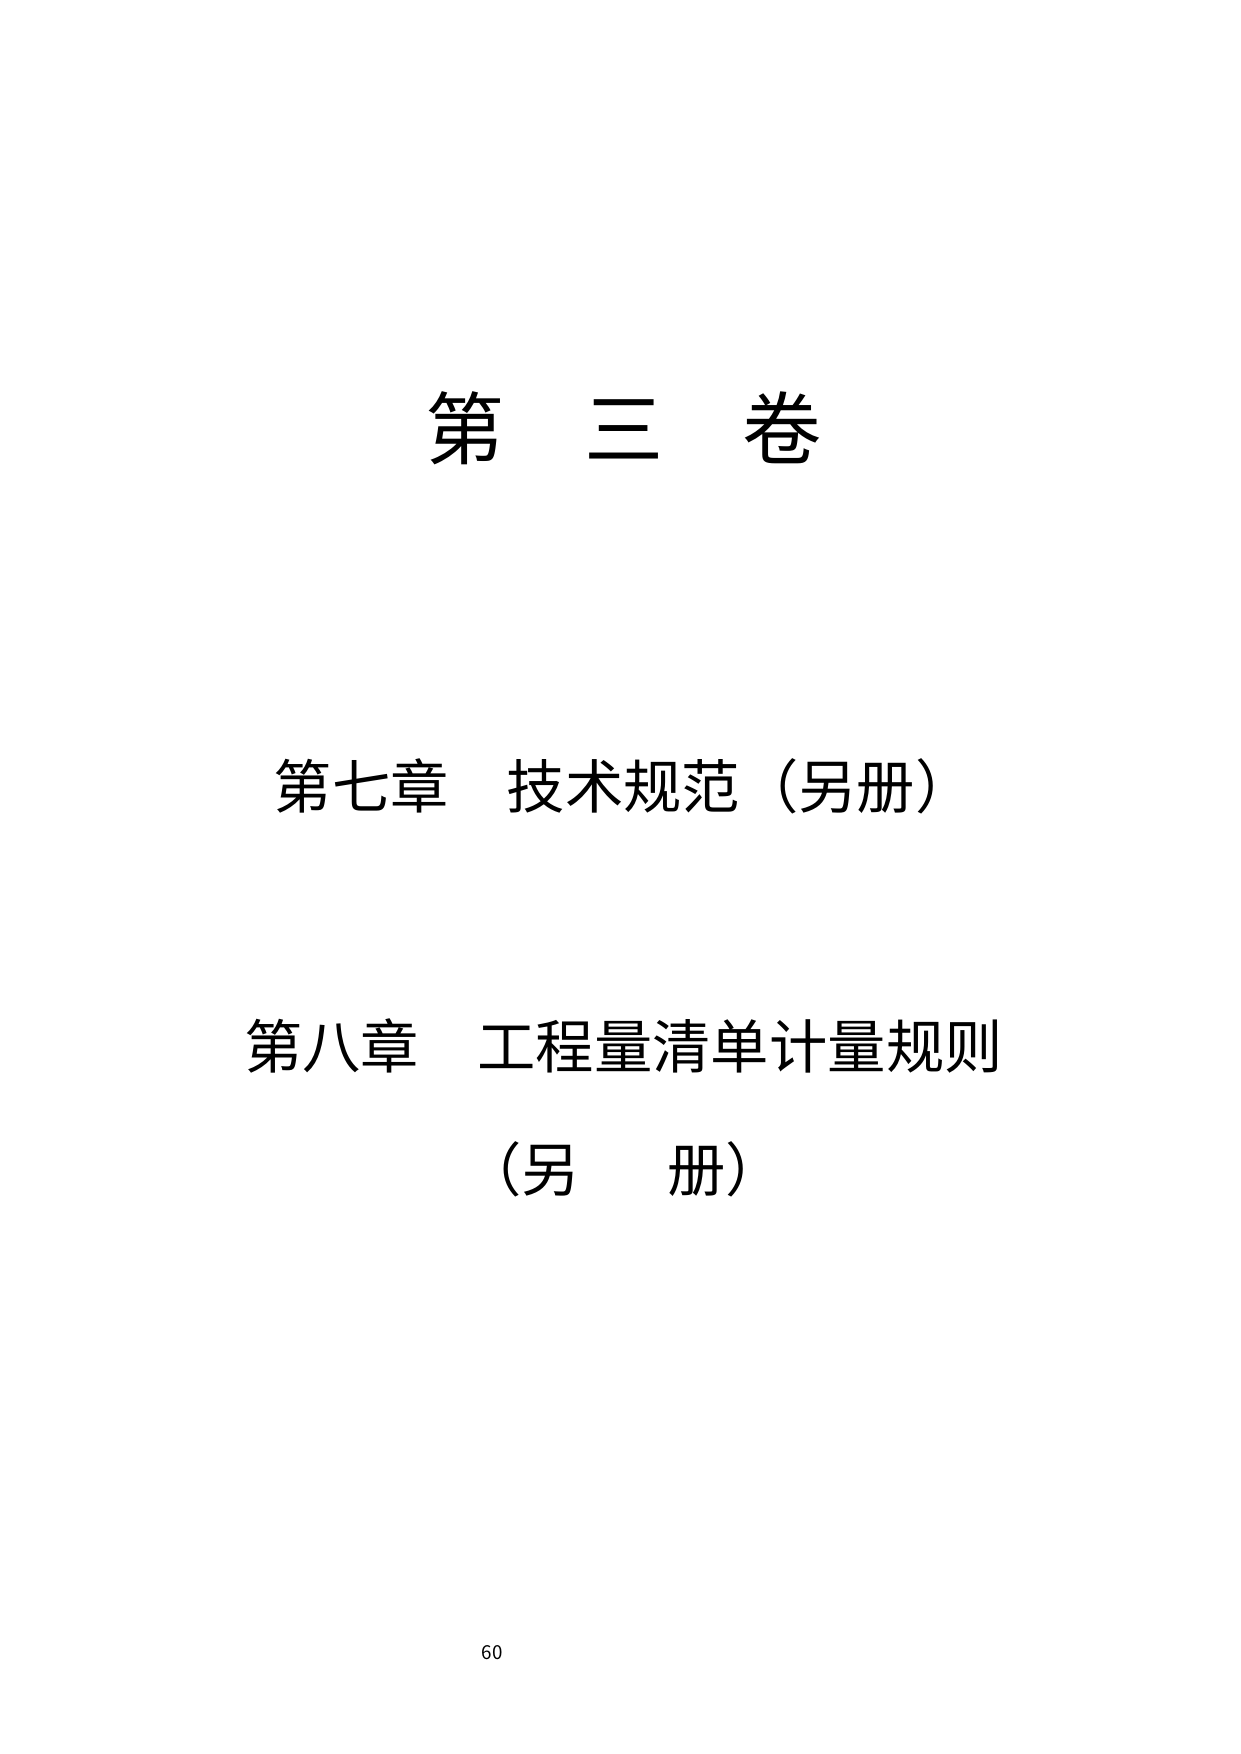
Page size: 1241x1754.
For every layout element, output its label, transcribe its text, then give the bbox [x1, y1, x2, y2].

text 第七章 技术规范（另册） [127, 741, 1120, 826]
text （另 册） [127, 1124, 1119, 1209]
text 第 三 卷 [127, 378, 1120, 479]
text 第八章 工程量清单计量规则 [127, 1001, 1119, 1086]
